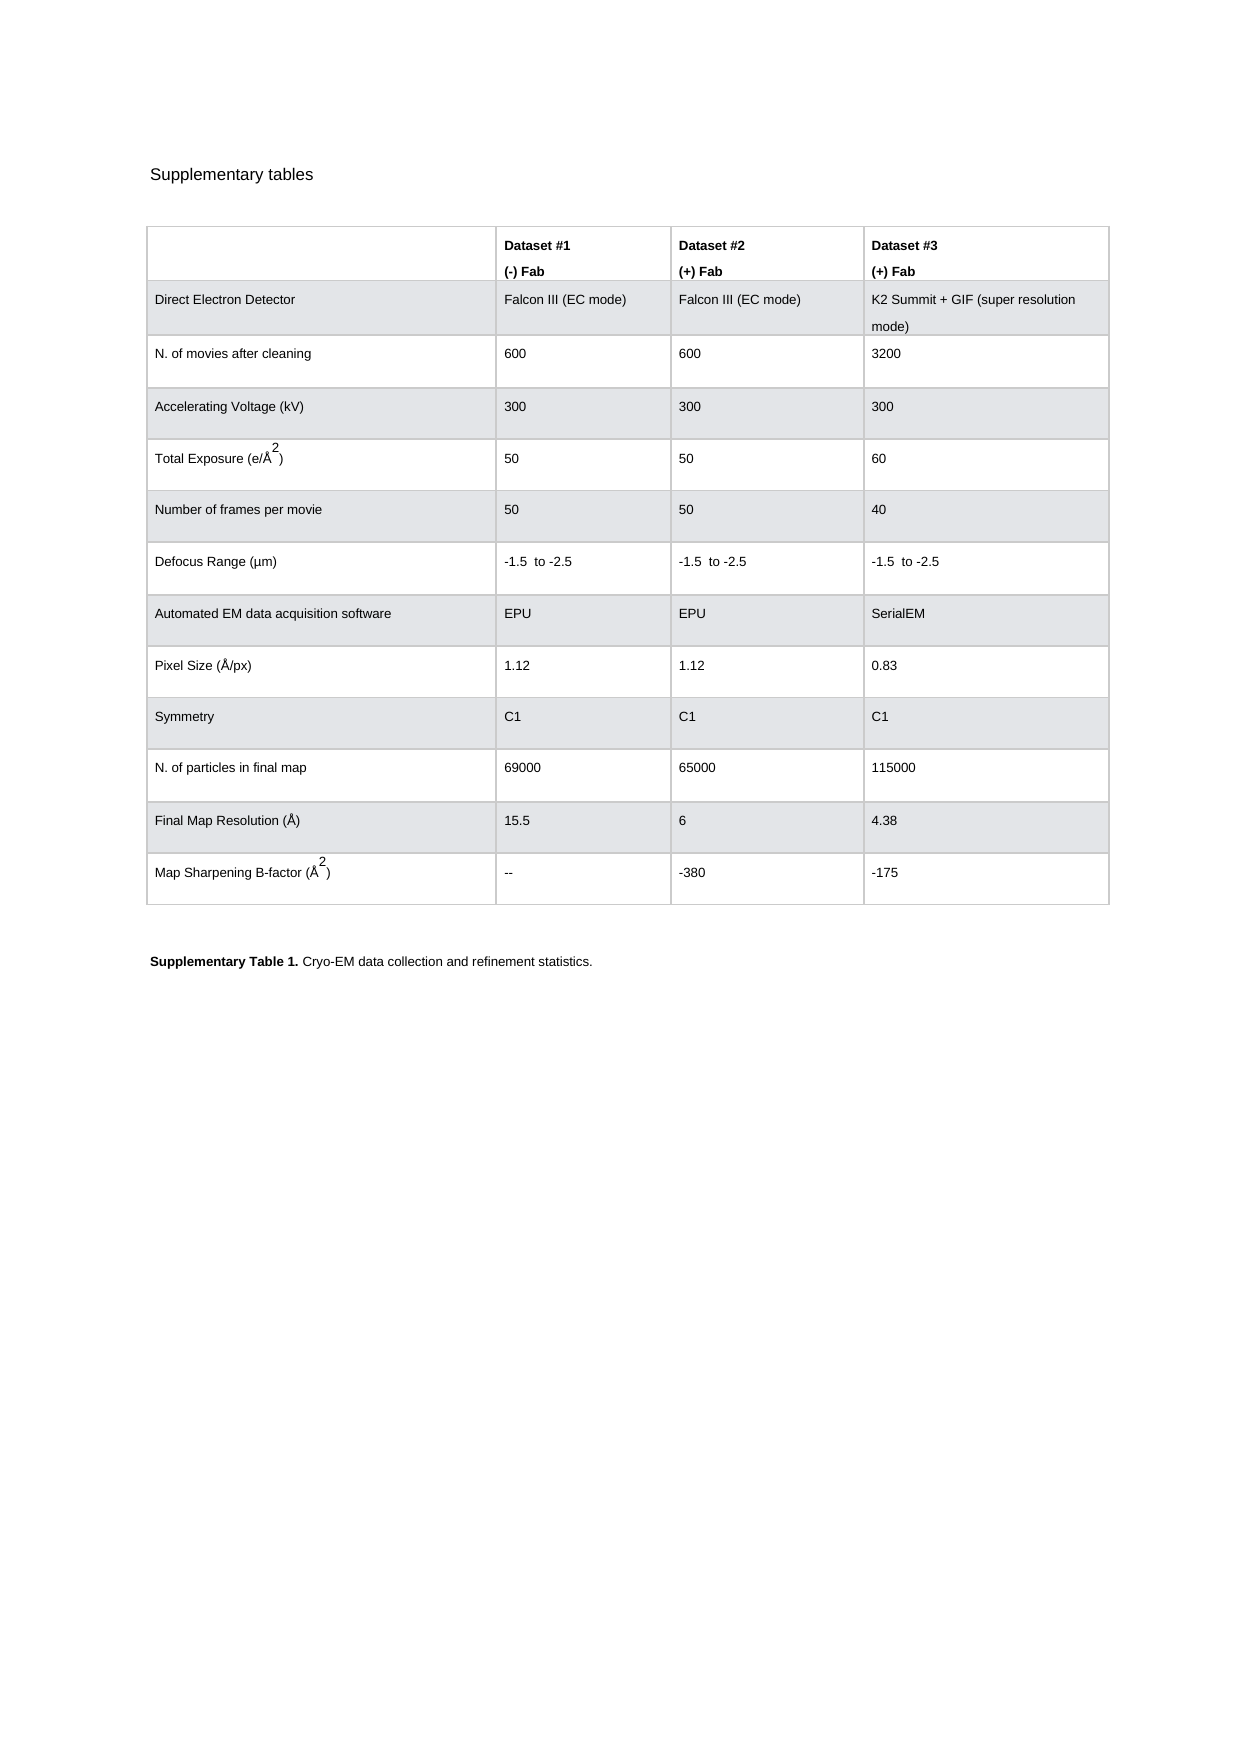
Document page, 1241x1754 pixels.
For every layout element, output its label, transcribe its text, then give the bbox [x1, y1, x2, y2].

table_header [148, 227, 495, 280]
table_cell EPU [497, 596, 670, 645]
table_cell 1.12 [497, 647, 670, 697]
table_cell 115000 [865, 750, 1108, 801]
table_cell Falcon III (EC mode) [497, 281, 670, 334]
text Supplementary Table 1. Cryo-EM data collection and refinement statistics. [150, 905, 1090, 969]
table_cell EPU [672, 596, 863, 645]
table_cell -- [497, 854, 670, 904]
table_cell -1.5 to -2.5 [672, 543, 863, 594]
table_cell 60 [865, 440, 1108, 490]
table_cell C1 [497, 698, 670, 748]
table_header Dataset #2 (+) Fab [672, 227, 863, 280]
table_cell 0.83 [865, 647, 1108, 697]
table_cell 50 [672, 491, 863, 541]
table_cell Pixel Size (Å/px) [148, 647, 495, 697]
table_cell Falcon III (EC mode) [672, 281, 863, 334]
table_cell 50 [497, 491, 670, 541]
table_cell 50 [497, 440, 670, 490]
table_cell C1 [865, 698, 1108, 748]
table_cell 300 [672, 389, 863, 438]
table_cell 300 [497, 389, 670, 438]
table_cell -1.5 to -2.5 [497, 543, 670, 594]
table_header Dataset #3 (+) Fab [865, 227, 1108, 280]
table_cell 4.38 [865, 803, 1108, 852]
table_cell Symmetry [148, 698, 495, 748]
table_cell 69000 [497, 750, 670, 801]
table_cell 600 [672, 336, 863, 387]
table_cell Accelerating Voltage (kV) [148, 389, 495, 438]
table_cell C1 [672, 698, 863, 748]
table_cell 50 [672, 440, 863, 490]
table_cell 15.5 [497, 803, 670, 852]
table_cell N. of movies after cleaning [148, 336, 495, 387]
table_cell 3200 [865, 336, 1108, 387]
table_cell SerialEM [865, 596, 1108, 645]
table_cell -1.5 to -2.5 [865, 543, 1108, 594]
table_cell 300 [865, 389, 1108, 438]
table_cell Direct Electron Detector [148, 281, 495, 334]
table_cell Total Exposure (e/Å2) [148, 440, 495, 490]
table_cell N. of particles in final map [148, 750, 495, 801]
table_cell 65000 [672, 750, 863, 801]
table_cell Map Sharpening B-factor (Å2) [148, 854, 495, 904]
table_cell 600 [497, 336, 670, 387]
table_cell -175 [865, 854, 1108, 904]
table_cell 40 [865, 491, 1108, 541]
table_cell Defocus Range (µm) [148, 543, 495, 594]
table_cell 1.12 [672, 647, 863, 697]
table_cell -380 [672, 854, 863, 904]
table_header Dataset #1 (-) Fab [497, 227, 670, 280]
table_cell Final Map Resolution (Å) [148, 803, 495, 852]
table_cell Number of frames per movie [148, 491, 495, 541]
table_cell 6 [672, 803, 863, 852]
table_cell K2 Summit + GIF (super resolution mode) [865, 281, 1108, 334]
table_cell Automated EM data acquisition software [148, 596, 495, 645]
text Supplementary tables [150, 150, 1090, 183]
